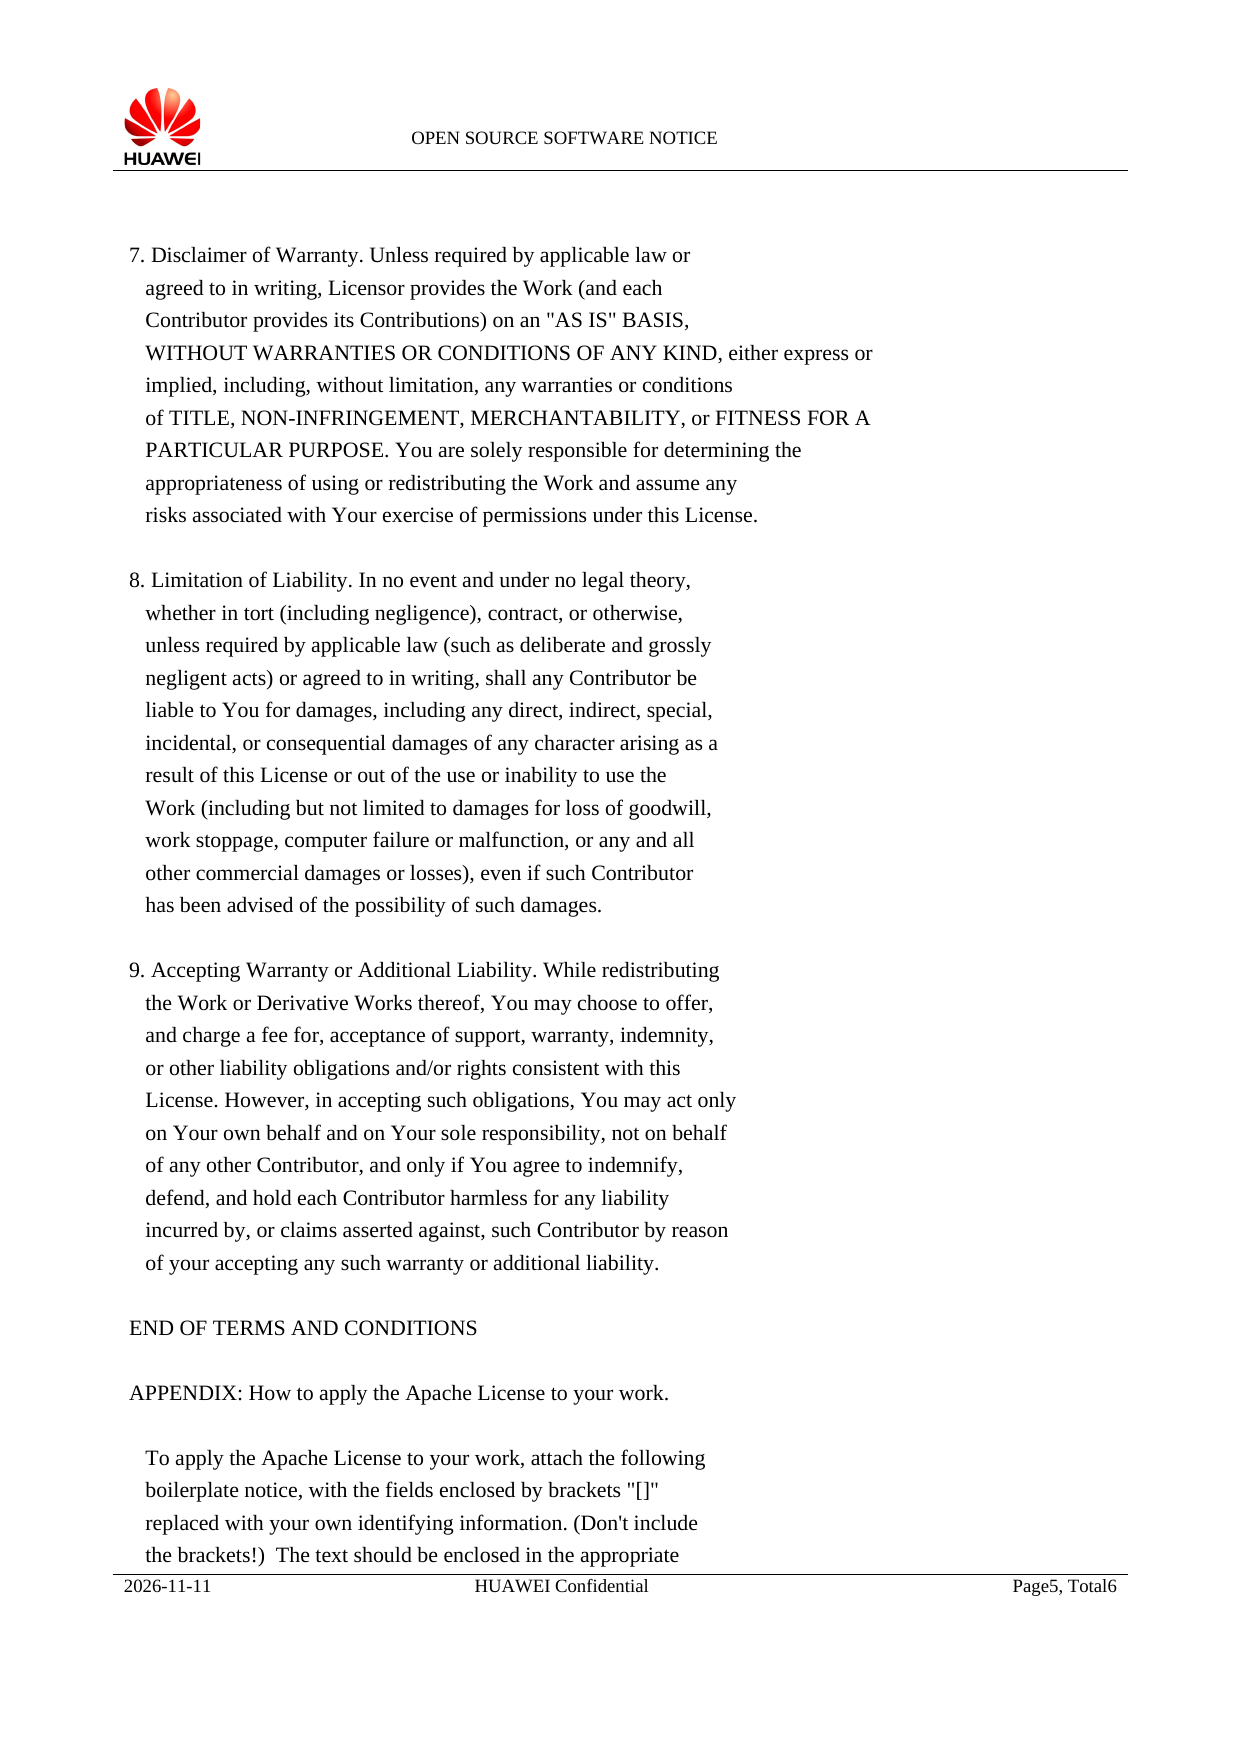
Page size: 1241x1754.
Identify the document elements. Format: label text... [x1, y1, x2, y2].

picture [124, 88, 201, 165]
